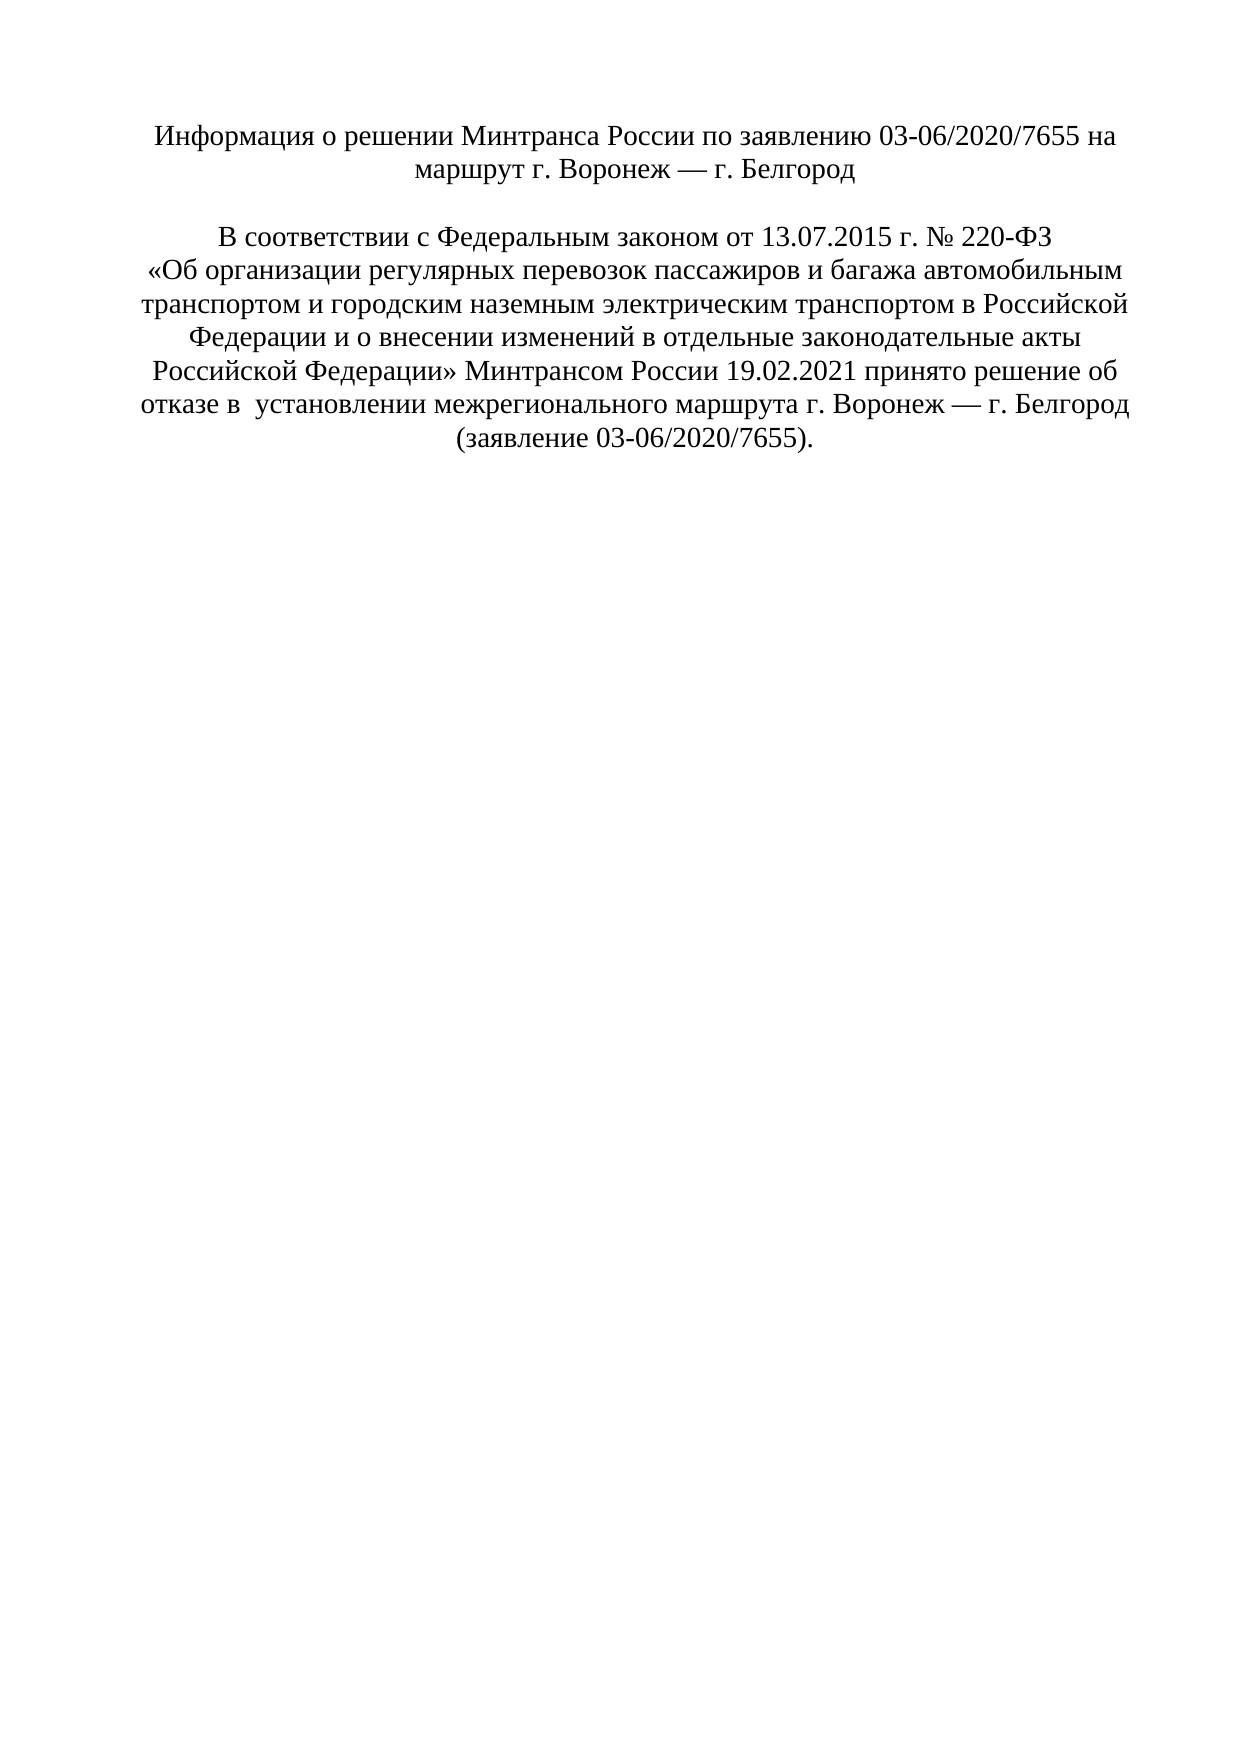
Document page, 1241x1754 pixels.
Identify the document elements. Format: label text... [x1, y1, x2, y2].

text В соответствии с Федеральным законом от 13.07.2015 г. № 220-ФЗ «Об организации регулярных перевозок пассажиров и багажа автомобильным транспортом и городским наземным электрическим транспортом в Российской Федерации и о внесении изменений в отдельные законодательные акты Российской Федерации» Минтрансом России 19.02.2021 принято решение об отказе в установлении межрегионального маршрута г. Воронеж — г. Белгород (заявление 03-06/2020/7655). [118, 219, 1152, 453]
text Информация о решении Минтранса России по заявлению 03-06/2020/7655 на маршрут г. Воронеж — г. Белгород [118, 118, 1152, 185]
